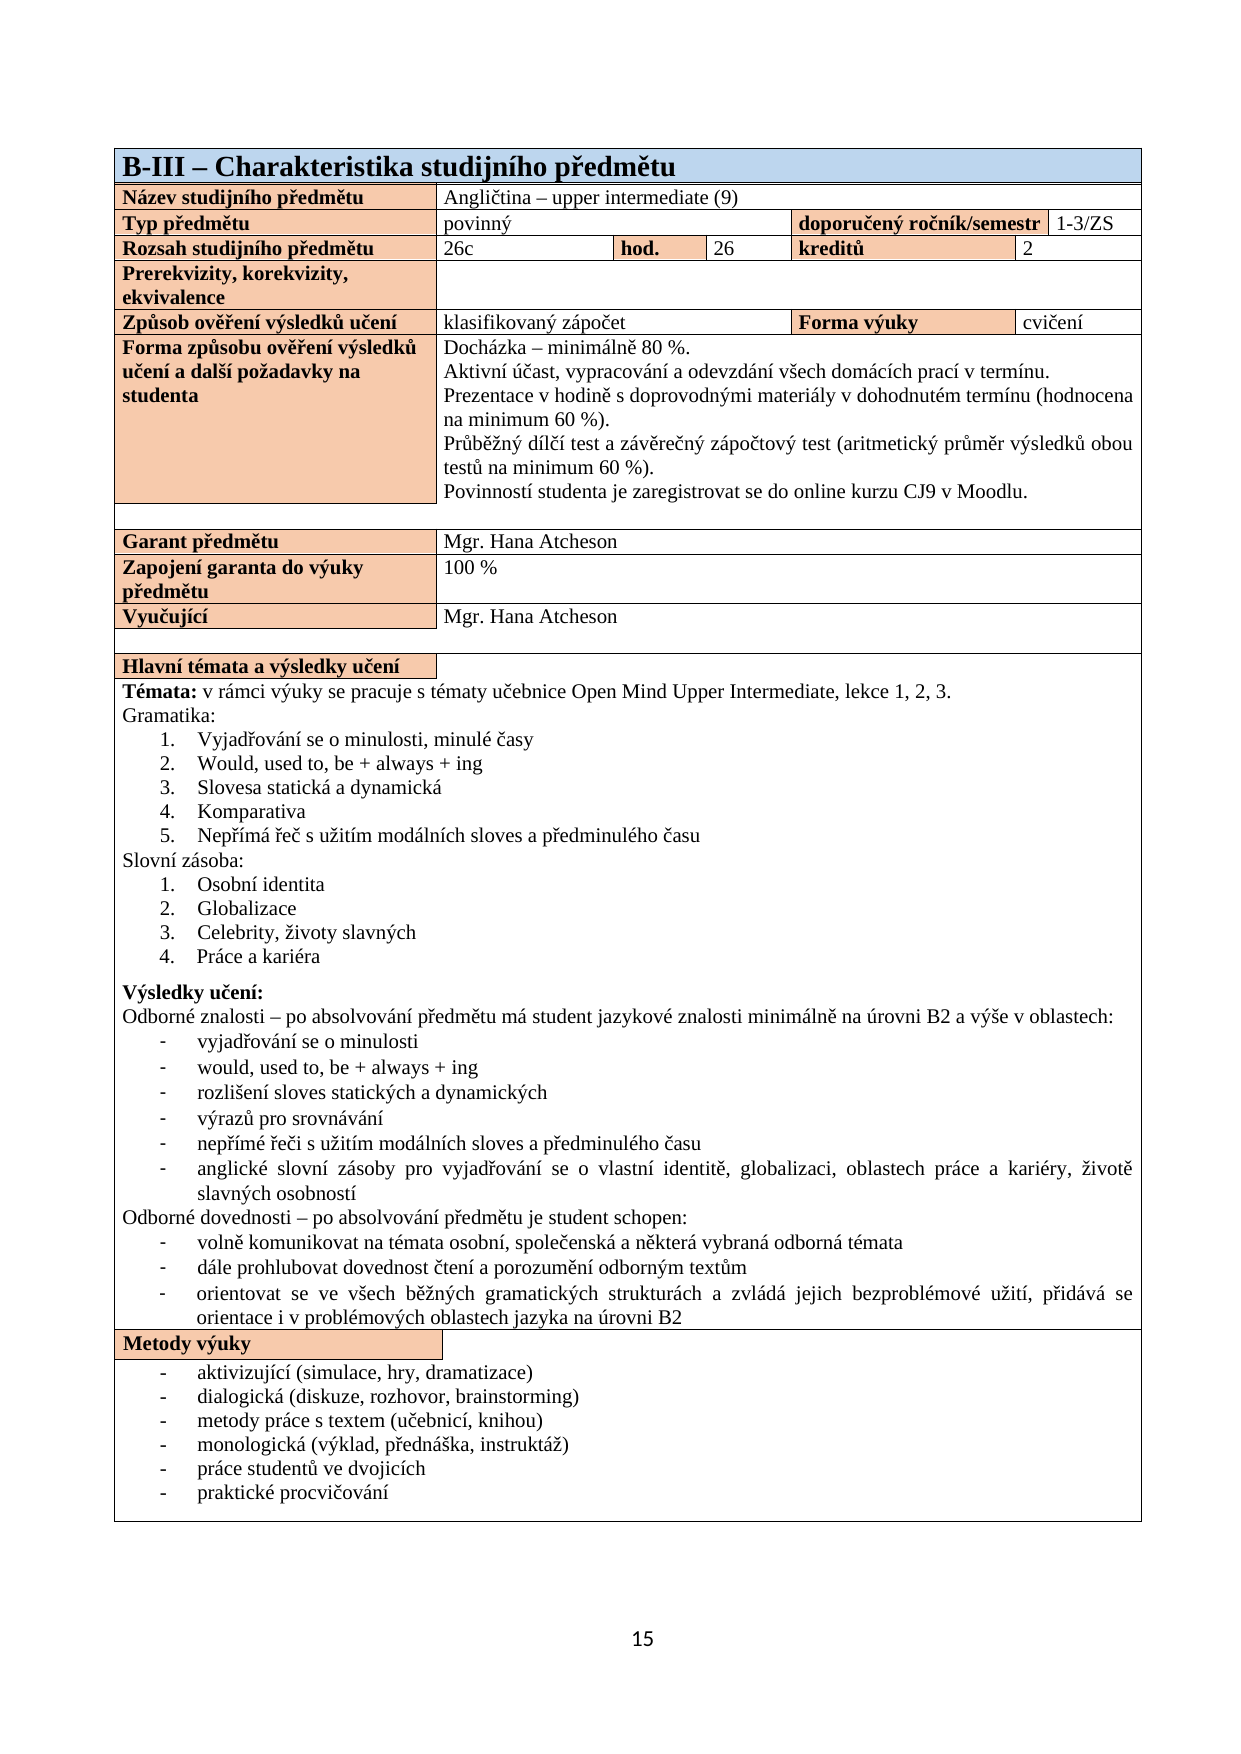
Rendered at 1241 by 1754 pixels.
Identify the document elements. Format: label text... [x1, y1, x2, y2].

table_cell doporučený ročník/semestr [792, 210, 1048, 234]
table_cell Zapojení garanta do výuky předmětu [115, 555, 436, 603]
table_header B-III – Charakteristika studijního předmětu [115, 149, 1141, 182]
table_cell [115, 628, 1141, 653]
table_cell Garant předmětu [115, 530, 436, 553]
table_cell Způsob ověření výsledků učení [115, 310, 436, 334]
table_cell Typ předmětu [115, 210, 436, 234]
table_cell Docházka – minimálně 80 %. Aktivní účast, vypracování a odevzdání všech domácích prací v termínu. Prezentace v hodině s doprovodnými materiály v dohodnutém termínu (hodnocena na minimum 60 %). Průběžný dílčí test a závěrečný zápočtový test (aritmetický průměr výsledků obou testů na minimum 60 %). Povinností studenta je zaregistrovat se do online kurzu CJ9 v Moodlu. [437, 335, 1141, 503]
table_cell Mgr. Hana Atcheson [437, 604, 1141, 628]
table_cell Angličtina – upper intermediate (9) [437, 185, 1141, 209]
table_cell Vyučující [115, 604, 436, 628]
table_cell Název studijního předmětu [115, 185, 436, 209]
table_cell 1-3/ZS [1049, 210, 1141, 234]
table_cell [437, 261, 1141, 309]
table_cell [115, 503, 1141, 528]
table_cell kreditů [792, 236, 1015, 259]
table_cell 100 % [437, 555, 1141, 603]
table_cell cvičení [1016, 310, 1141, 334]
table_cell Prerekvizity, korekvizity, ekvivalence [115, 261, 436, 309]
table_cell aktivizující (simulace, hry, dramatizace) dialogická (diskuze, rozhovor, brainstorming) metody práce s textem (učebnicí, knihou) monologická (výklad, přednáška, instruktáž) práce studentů ve dvojicích praktické procvičování [115, 1359, 1141, 1521]
table_cell Forma výuky [792, 310, 1015, 334]
table_cell 26 [707, 236, 791, 259]
table_cell povinný [437, 210, 791, 234]
table_cell [437, 654, 1141, 678]
table_cell [443, 1330, 1141, 1359]
table_cell hod. [614, 236, 706, 259]
table_cell Mgr. Hana Atcheson [437, 530, 1141, 553]
table_cell 26c [437, 236, 613, 259]
table_cell Hlavní témata a výsledky učení [115, 654, 436, 678]
table_cell 2 [1016, 236, 1141, 259]
table_cell Metody výuky [115, 1330, 442, 1359]
table_cell Forma způsobu ověření výsledků učení a další požadavky na studenta [115, 335, 436, 503]
table_cell Témata: v rámci výuky se pracuje s tématy učebnice Open Mind Upper Intermediate, lekce 1, 2, 3. Gramatika: Vyjadřování se o minulosti, minulé časy Would, used to, be + always + ing Slovesa statická a dynamická Komparativa Nepřímá řeč s užitím modálních sloves a předminulého času Slovní zásoba: Osobní identita Globalizace Celebrity, životy slavných Práce a kariéra Výsledky učení: Odborné znalosti – po absolvování předmětu má student jazykové znalosti minimálně na úrovni B2 a výše v oblastech: vyjadřování se o minulosti would, used to, be + always + ing rozlišení sloves statických a dynamických výrazů pro srovnávání nepřímé řeči s užitím modálních sloves a předminulého času anglické slovní zásoby pro vyjadřování se o vlastní identitě, globalizaci, oblastech práce a kariéry, životě slavných osobností Odborné dovednosti – po absolvování předmětu je student schopen: volně komunikovat na témata osobní, společenská a některá vybraná odborná témata dále prohlubovat dovednost čtení a porozumění odborným textům orientovat se ve všech běžných gramatických strukturách a zvládá jejich bezproblémové užití, přidává se orientace i v problémových oblastech jazyka na úrovni B2 [115, 678, 1141, 1329]
table_cell Rozsah studijního předmětu [115, 236, 436, 259]
table_cell klasifikovaný zápočet [437, 310, 791, 334]
